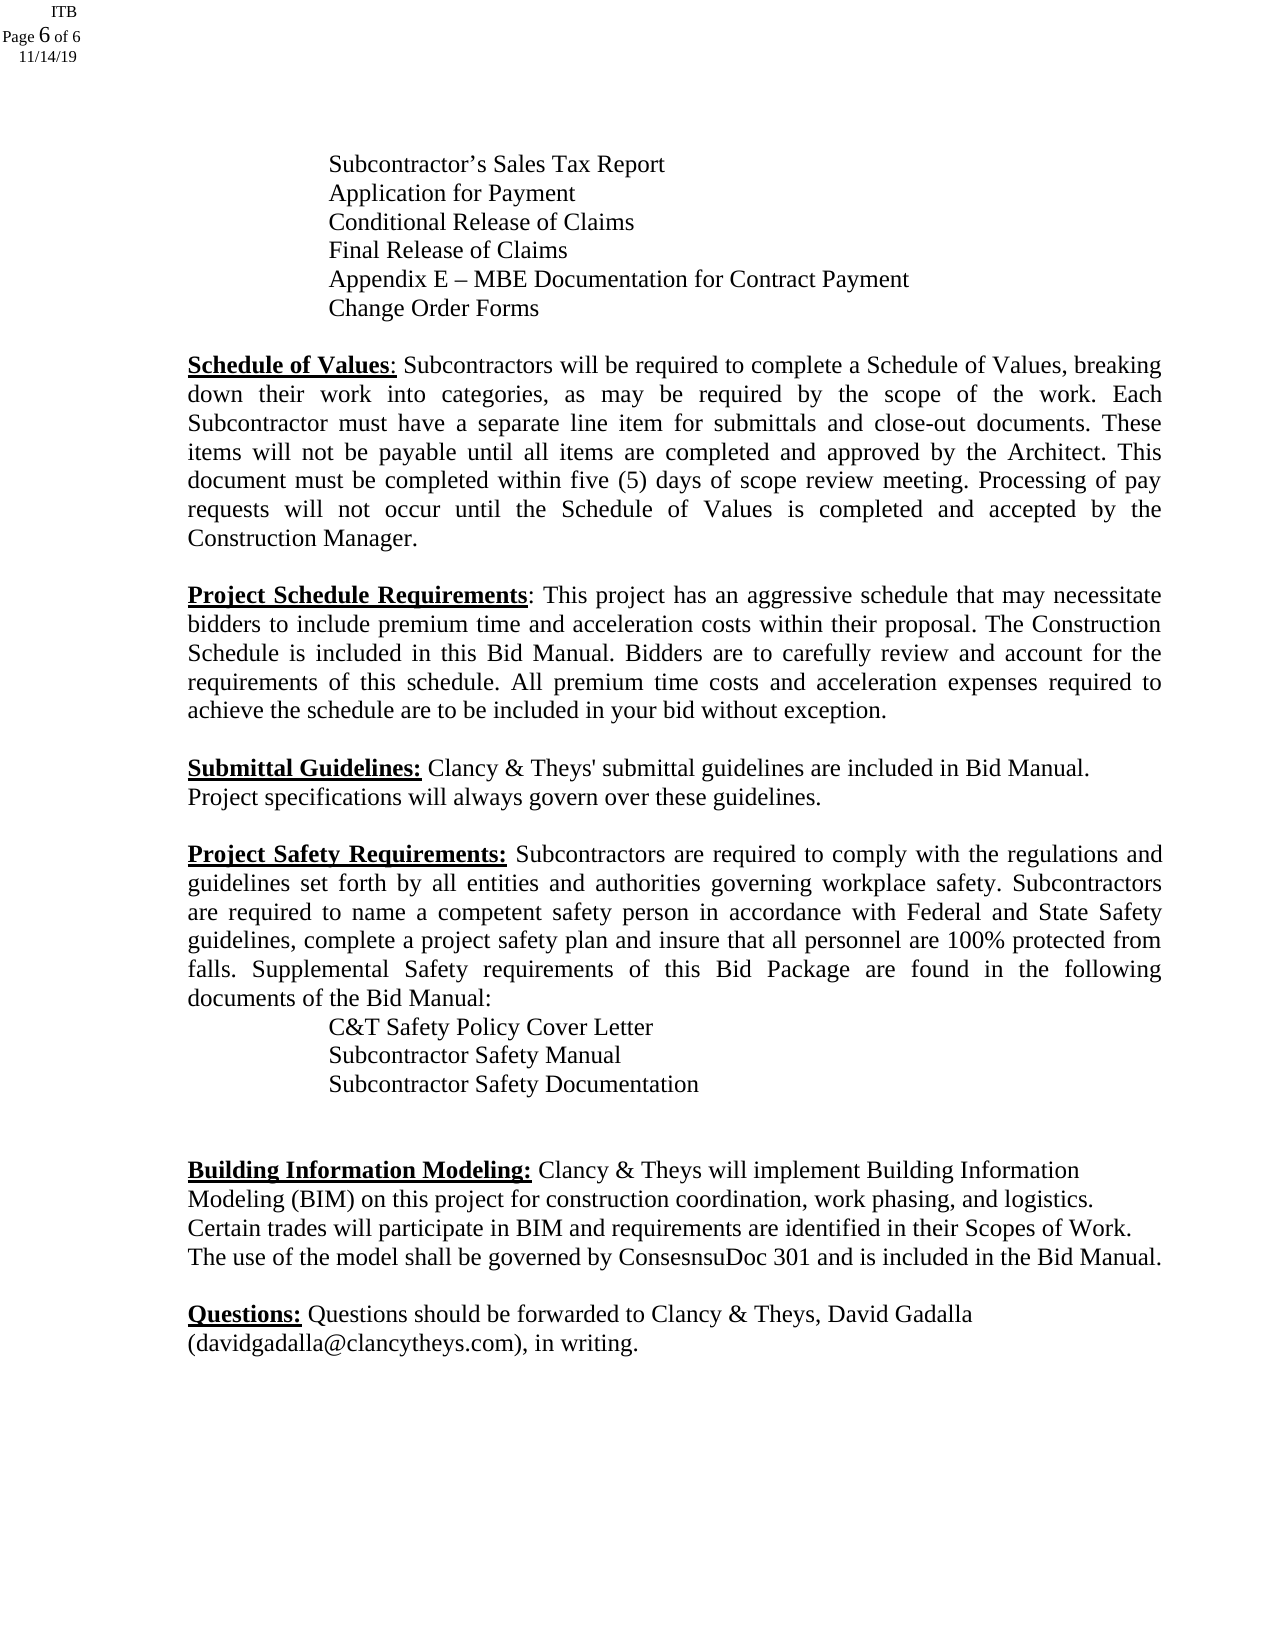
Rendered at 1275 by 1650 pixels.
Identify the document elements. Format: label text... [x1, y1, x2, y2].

text Project Schedule Requirements: This project has an aggressive schedule that may necessitate bidders to include premium time and acceleration costs within their proposal. The Construction Schedule is included in this Bid Manual. Bidders are to carefully review and account for the requirements of this schedule. All premium time costs and acceleration expenses required to achieve the schedule are to be included in your bid without exception. [187, 580, 1163, 724]
text Building Information Modeling: Clancy & Theys will implement Building Information Modeling (BIM) on this project for construction coordination, work phasing, and logistics. Certain trades will participate in BIM and requirements are identified in their Scopes of Work. The use of the model shall be governed by ConsesnsuDoc 301 and is included in the Bid Manual. [187, 1155, 1164, 1270]
text Project Safety Requirements: Subcontractors are required to comply with the regulations and guidelines set forth by all entities and authorities governing workplace safety. Subcontractors are required to name a competent safety person in accordance with Federal and State Safety guidelines, complete a project safety plan and insure that all personnel are 100% protected from falls. Supplemental Safety requirements of this Bid Package are found in the following documents of the Bid Manual: [187, 839, 1163, 1012]
text Questions: Questions should be forwarded to Clancy & Theys, David Gadalla (davidgadalla@clancytheys.com), in writing. [187, 1299, 1175, 1357]
text C&T Safety Policy Cover Letter Subcontractor Safety Manual Subcontractor Safety Documentation [328, 1012, 701, 1098]
text Appendix E – MBE Documentation for Contract Payment Change Order Forms [328, 264, 911, 322]
text Submittal Guidelines: Clancy & Theys' submittal guidelines are included in Bid Manual. Project specifications will always govern over these guidelines. [187, 753, 1157, 810]
text Schedule of Values: Subcontractors will be required to complete a Schedule of Values, breaking down their work into categories, as may be required by the scope of the work. Each Subcontractor must have a separate line item for submittals and close-out documents. These items will not be payable until all items are completed and approved by the Architect. This document must be completed within five (5) days of scope review meeting. Processing of pay requests will not occur until the Schedule of Values is completed and accepted by the Construction Manager. [187, 350, 1163, 552]
text Subcontractor’s Sales Tax Report Application for Payment Conditional Release of Claims Final Release of Claims [328, 149, 667, 264]
